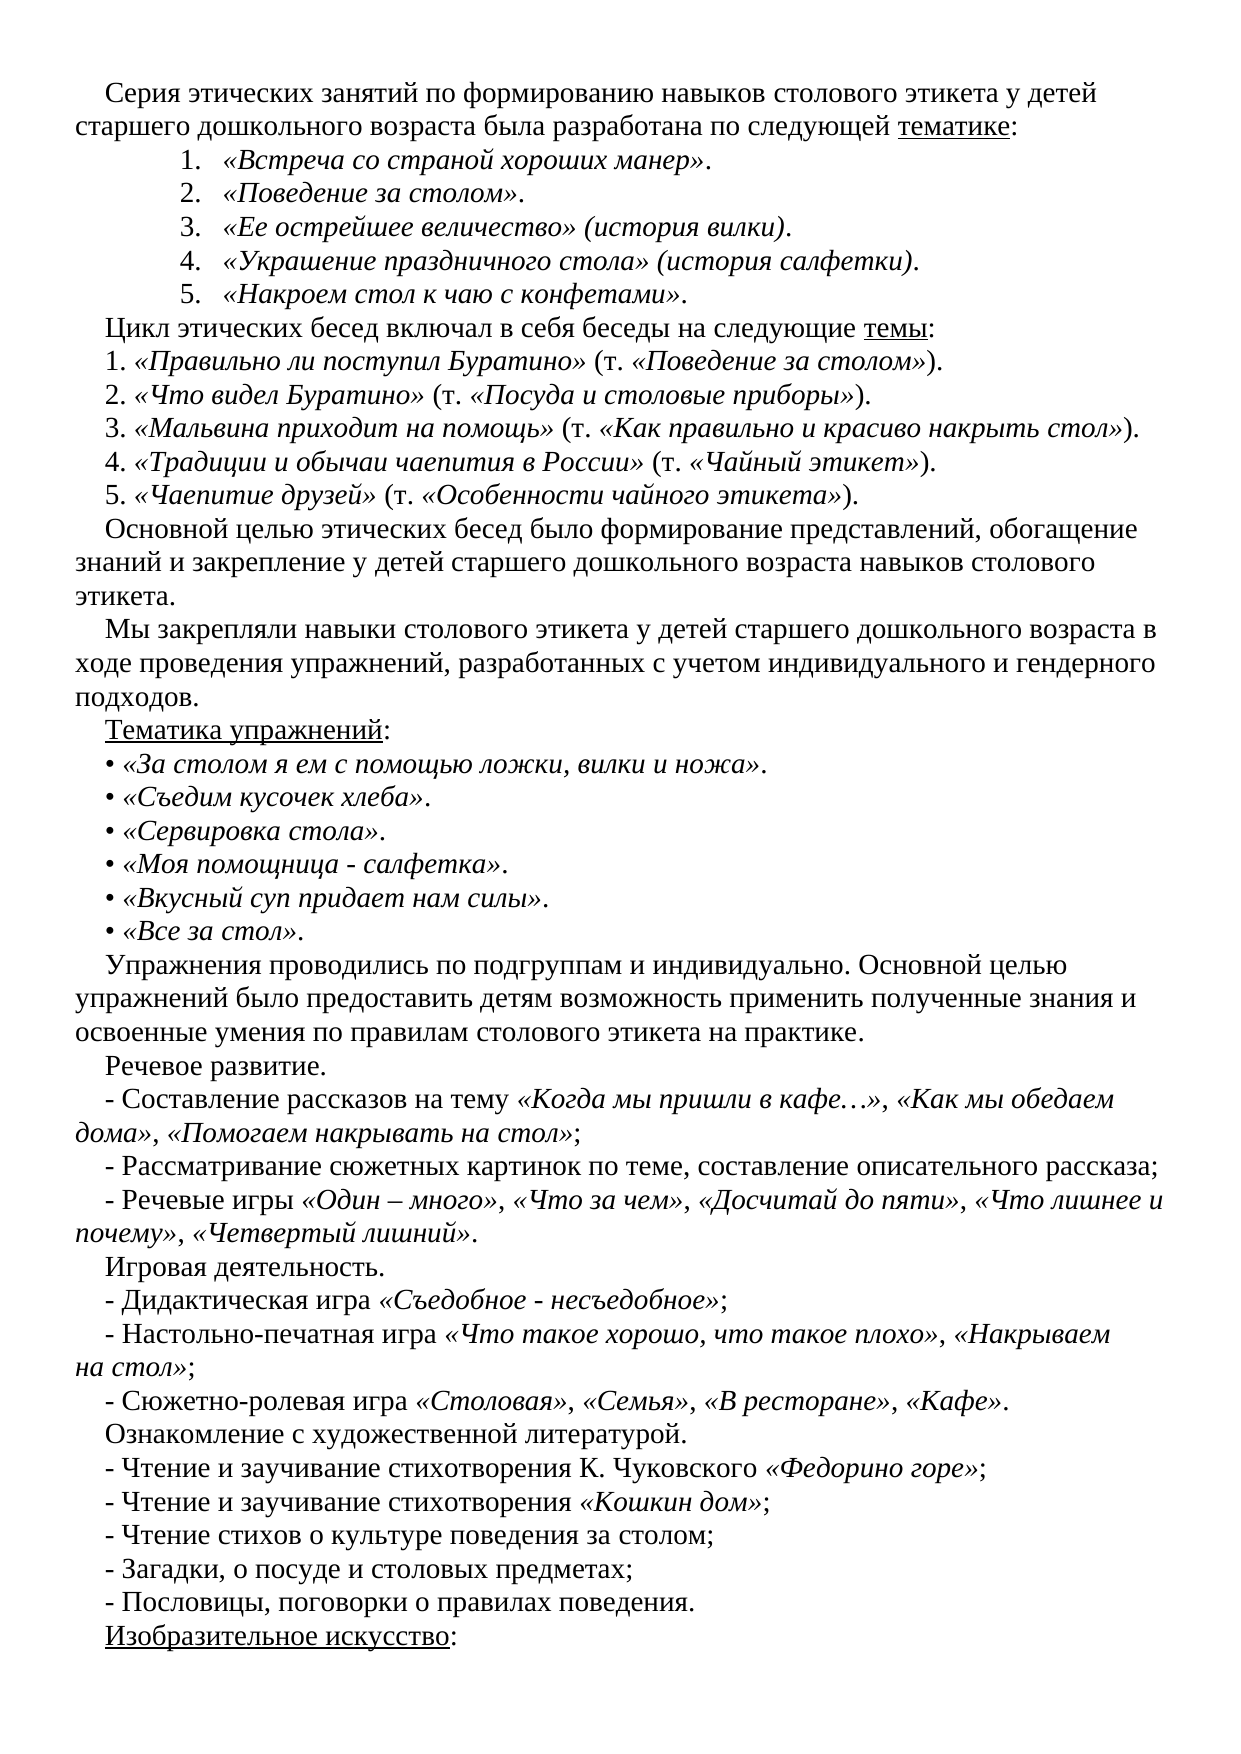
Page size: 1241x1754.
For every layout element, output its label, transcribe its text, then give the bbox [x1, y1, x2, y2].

text - Дидактическая игра «Съедобное - несъедобное»; [75, 1282, 1165, 1316]
text Упражнения проводились по подгруппам и индивидуально. Основной целью упражнений было предоставить детям возможность применить полученные знания и освоенные умения по правилам столового этикета на практике. [75, 947, 1165, 1048]
text - Рассматривание сюжетных картинок по теме, составление описательного рассказа; [75, 1148, 1165, 1182]
list «Встреча со страной хороших манер». [150, 142, 1165, 176]
text Серия этических занятий по формированию навыков столового этикета у детей старшего дошкольного возраста была разработана по следующей тематике: [75, 75, 1165, 142]
text - Составление рассказов на тему «Когда мы пришли в кафе…», «Как мы обедаем дома», «Помогаем накрывать на стол»; [75, 1081, 1165, 1148]
text • «За столом я ем с помощью ложки, вилки и ножа». [75, 746, 1165, 779]
text • «Сервировка стола». [75, 813, 1165, 846]
list «Поведение за столом». [150, 176, 1165, 209]
text Основной целью этических бесед было формирование представлений, обогащение знаний и закрепление у детей старшего дошкольного возраста навыков столового этикета. [75, 511, 1165, 612]
text 4. «Традиции и обычаи чаепития в России» (т. «Чайный этикет»). [75, 444, 1165, 477]
text • «Все за стол». [75, 913, 1165, 947]
text - Пословицы, поговорки о правилах поведения. [75, 1584, 1165, 1618]
text Тематика упражнений: [75, 712, 1165, 746]
text Игровая деятельность. [75, 1249, 1165, 1282]
text - Речевые игры «Один – много», «Что за чем», «Досчитай до пяти», «Что лишнее и почему», «Четвертый лишний». [75, 1182, 1165, 1249]
text 3. «Мальвина приходит на помощь» (т. «Как правильно и красиво накрыть стол»). [75, 410, 1165, 444]
text - Загадки, о посуде и столовых предметах; [75, 1551, 1165, 1584]
text • «Моя помощница - салфетка». [75, 846, 1165, 880]
text Мы закрепляли навыки столового этикета у детей старшего дошкольного возраста в ходе проведения упражнений, разработанных с учетом индивидуального и гендерного подходов. [75, 612, 1165, 712]
text • «Вкусный суп придает нам силы». [75, 880, 1165, 913]
text - Сюжетно-ролевая игра «Столовая», «Семья», «В ресторане», «Кафе». [75, 1383, 1165, 1417]
text Изобразительное искусство: [75, 1618, 1165, 1651]
text Речевое развитие. [75, 1048, 1165, 1081]
text - Чтение стихов о культуре поведения за столом; [75, 1517, 1165, 1551]
list «Накроем стол к чаю с конфетами». [150, 276, 1165, 310]
list «Украшение праздничного стола» (история салфетки). [150, 243, 1165, 276]
text Ознакомление с художественной литературой. [75, 1417, 1165, 1450]
text - Чтение и заучивание стихотворения «Кошкин дом»; [75, 1484, 1165, 1517]
text • «Съедим кусочек хлеба». [75, 779, 1165, 813]
list «Ее острейшее величество» (история вилки). [150, 209, 1165, 243]
text Цикл этических бесед включал в себя беседы на следующие темы: [75, 310, 1165, 343]
text 2. «Что видел Буратино» (т. «Посуда и столовые приборы»). [75, 377, 1165, 410]
text 5. «Чаепитие друзей» (т. «Особенности чайного этикета»). [75, 477, 1165, 511]
text 1. «Правильно ли поступил Буратино» (т. «Поведение за столом»). [75, 343, 1165, 377]
text - Чтение и заучивание стихотворения К. Чуковского «Федорино горе»; [75, 1450, 1165, 1484]
text - Настольно-печатная игра «Что такое хорошо, что такое плохо», «Накрываем на стол»; [75, 1316, 1165, 1383]
